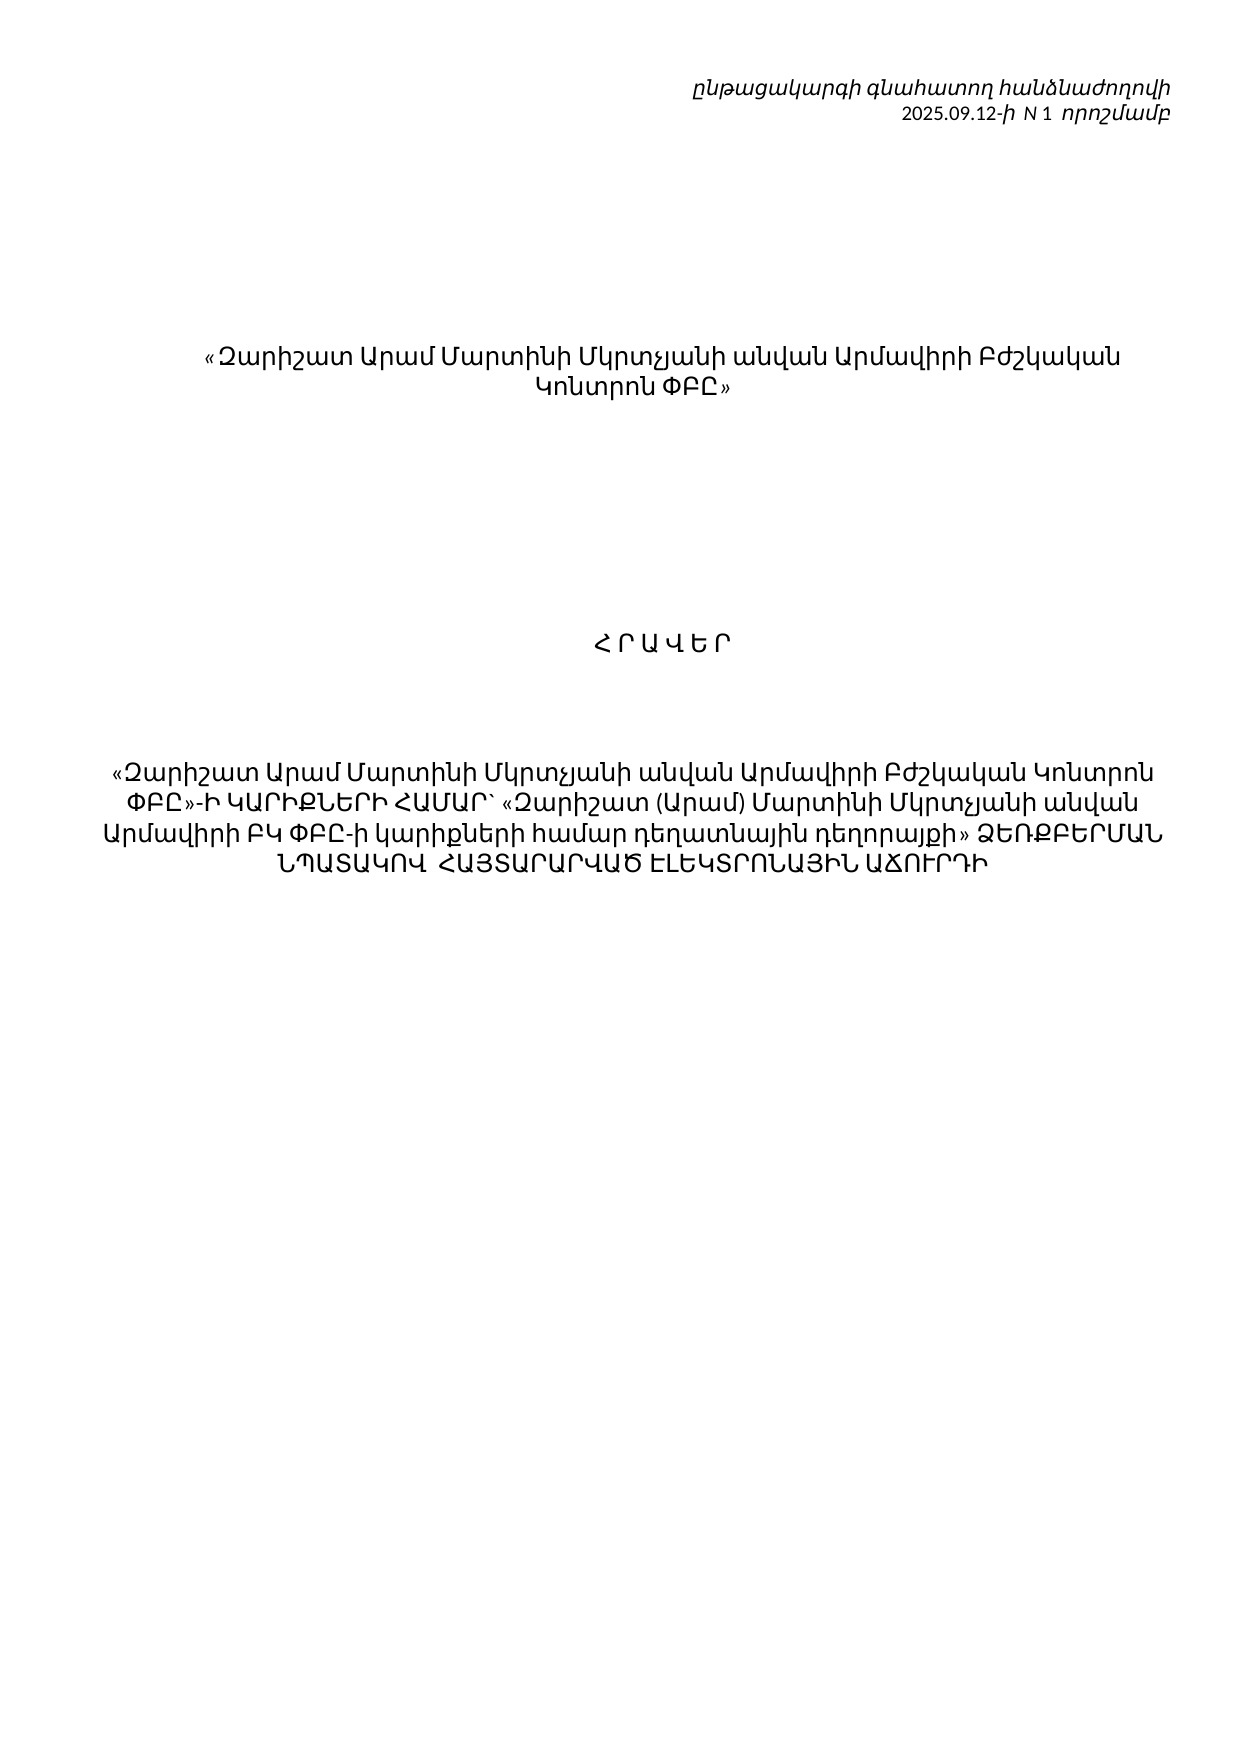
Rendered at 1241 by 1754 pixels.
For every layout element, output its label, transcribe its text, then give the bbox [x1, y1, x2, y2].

text 2025.09.12 -ի N 1 որոշմամբ [94, 100, 1171, 126]
text Հ Ր Ա Վ Ե Ր [94, 628, 1172, 658]
text «Զարիշատ Արամ Մարտինի Մկրտչյանի անվան Արմավիրի Բժշկական Կոնտրոն ՓԲԸ»-Ի ԿԱՐԻՔՆԵՐԻ ՀԱՄԱՐ` «Զարիշատ (Արամ) Մարտինի Մկրտչյանի անվան Արմավիրի ԲԿ ՓԲԸ-ի կարիքների համար դեղատնային դեղորայքի» ՁԵՌՔԲԵՐՄԱՆ ՆՊԱՏԱԿՈՎ ՀԱՅՏԱՐԱՐՎԱԾ ԷԼԵԿՏՐՈՆԱՅԻՆ ԱՃՈՒՐԴԻ [94, 757, 1172, 879]
text ընթացակարգի գնահատող հանձնաժողովի [94, 75, 1171, 100]
text « Զարիշատ Արամ Մարտինի Մկրտչյանի անվան Արմավիրի Բժշկական Կոնտրոն ՓԲԸ» [94, 341, 1172, 402]
